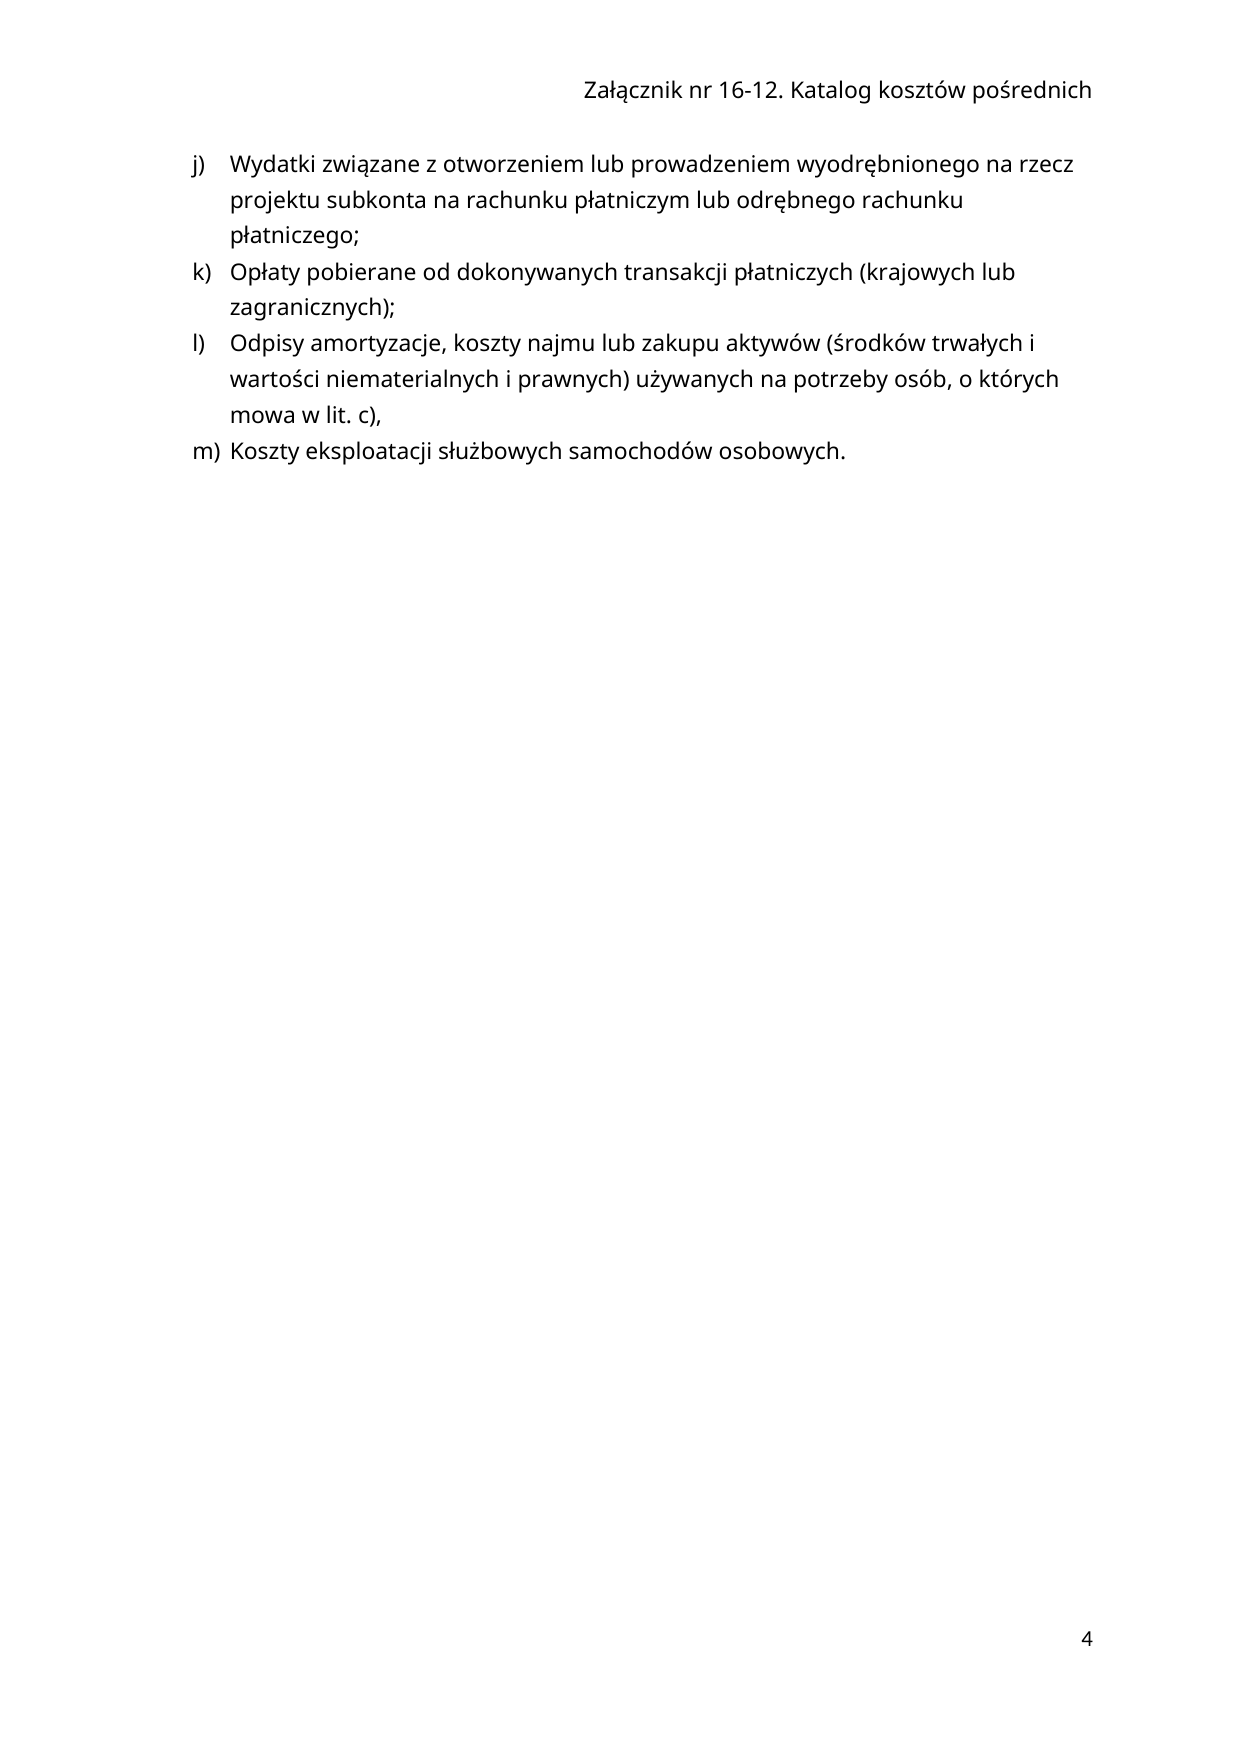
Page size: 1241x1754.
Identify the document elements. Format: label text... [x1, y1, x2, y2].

list Opłaty pobierane od dokonywanych transakcji płatniczych (krajowych lub zagranicznych); [192, 255, 1093, 323]
list Koszty eksploatacji służbowych samochodów osobowych. [192, 435, 1093, 466]
list Wydatki związane z otworzeniem lub prowadzeniem wyodrębnionego na rzecz projektu subkonta na rachunku płatniczym lub odrębnego rachunku płatniczego; [192, 148, 1093, 251]
list Odpisy amortyzacje, koszty najmu lub zakupu aktywów (środków trwałych i wartości niematerialnych i prawnych) używanych na potrzeby osób, o których mowa w lit. c), [192, 327, 1093, 430]
